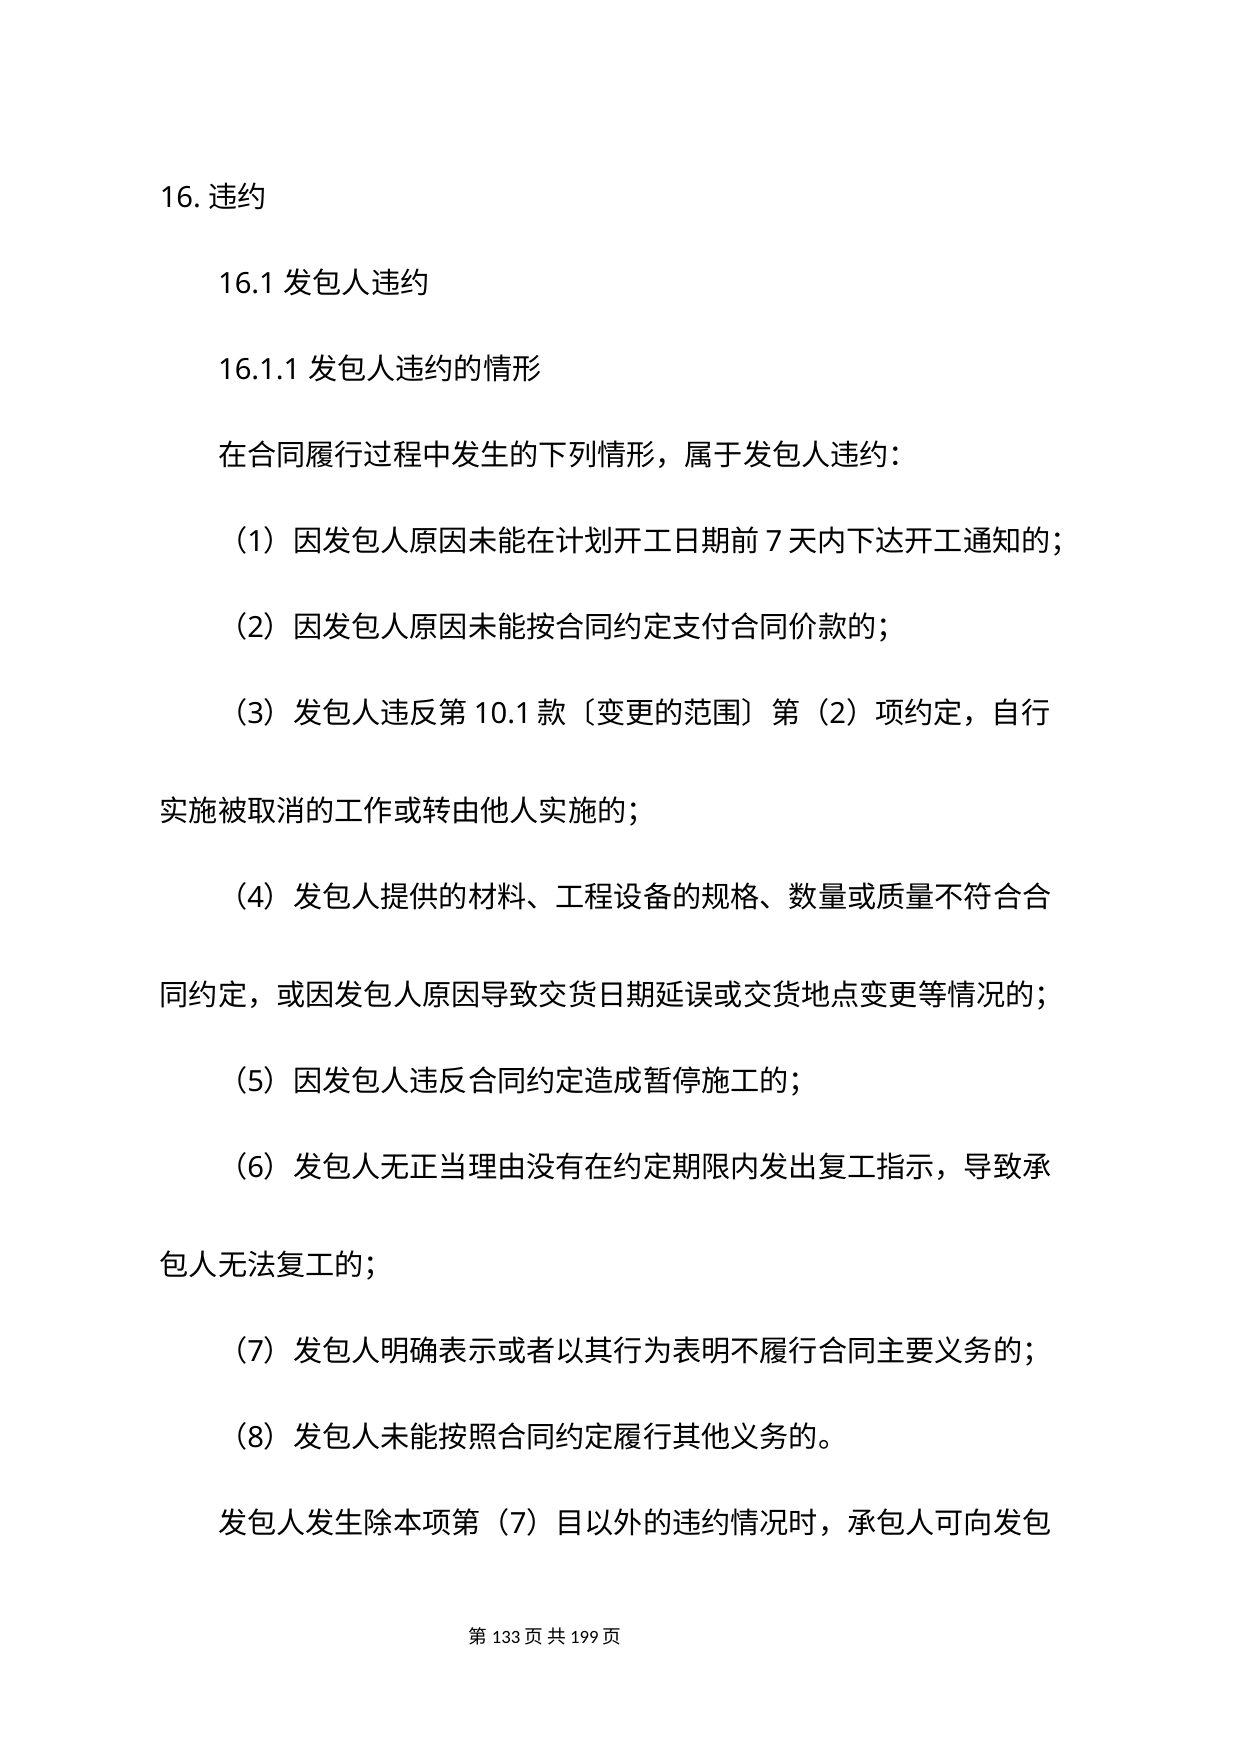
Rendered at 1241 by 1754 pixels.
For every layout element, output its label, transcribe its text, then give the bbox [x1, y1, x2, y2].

text （3）发包人违反第10.1款〔变更的范围〕第（2）项约定，自行实施被取消的工作或转由他人实施的； [159, 679, 1078, 841]
text （8）发包人未能按照合同约定履行其他义务的。 [159, 1402, 1078, 1467]
text （5）因发包人违反合同约定造成暂停施工的； [159, 1046, 1078, 1111]
text （2）因发包人原因未能按合同约定支付合同价款的； [159, 593, 1078, 658]
text （4）发包人提供的材料、工程设备的规格、数量或质量不符合合同约定，或因发包人原因导致交货日期延误或交货地点变更等情况的； [159, 862, 1078, 1025]
subtitle 16. 违约 [159, 162, 1078, 227]
subtitle 16.1 发包人违约 [159, 248, 1078, 313]
text （7）发包人明确表示或者以其行为表明不履行合同主要义务的； [159, 1316, 1078, 1381]
text 16.1.1 发包人违约的情形 [159, 334, 1078, 399]
text （1）因发包人原因未能在计划开工日期前7天内下达开工通知的； [159, 507, 1078, 572]
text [159, 1488, 1078, 1553]
text （6）发包人无正当理由没有在约定期限内发出复工指示，导致承包人无法复工的； [159, 1132, 1078, 1295]
text 在合同履行过程中发生的下列情形，属于发包人违约： [159, 420, 1078, 485]
